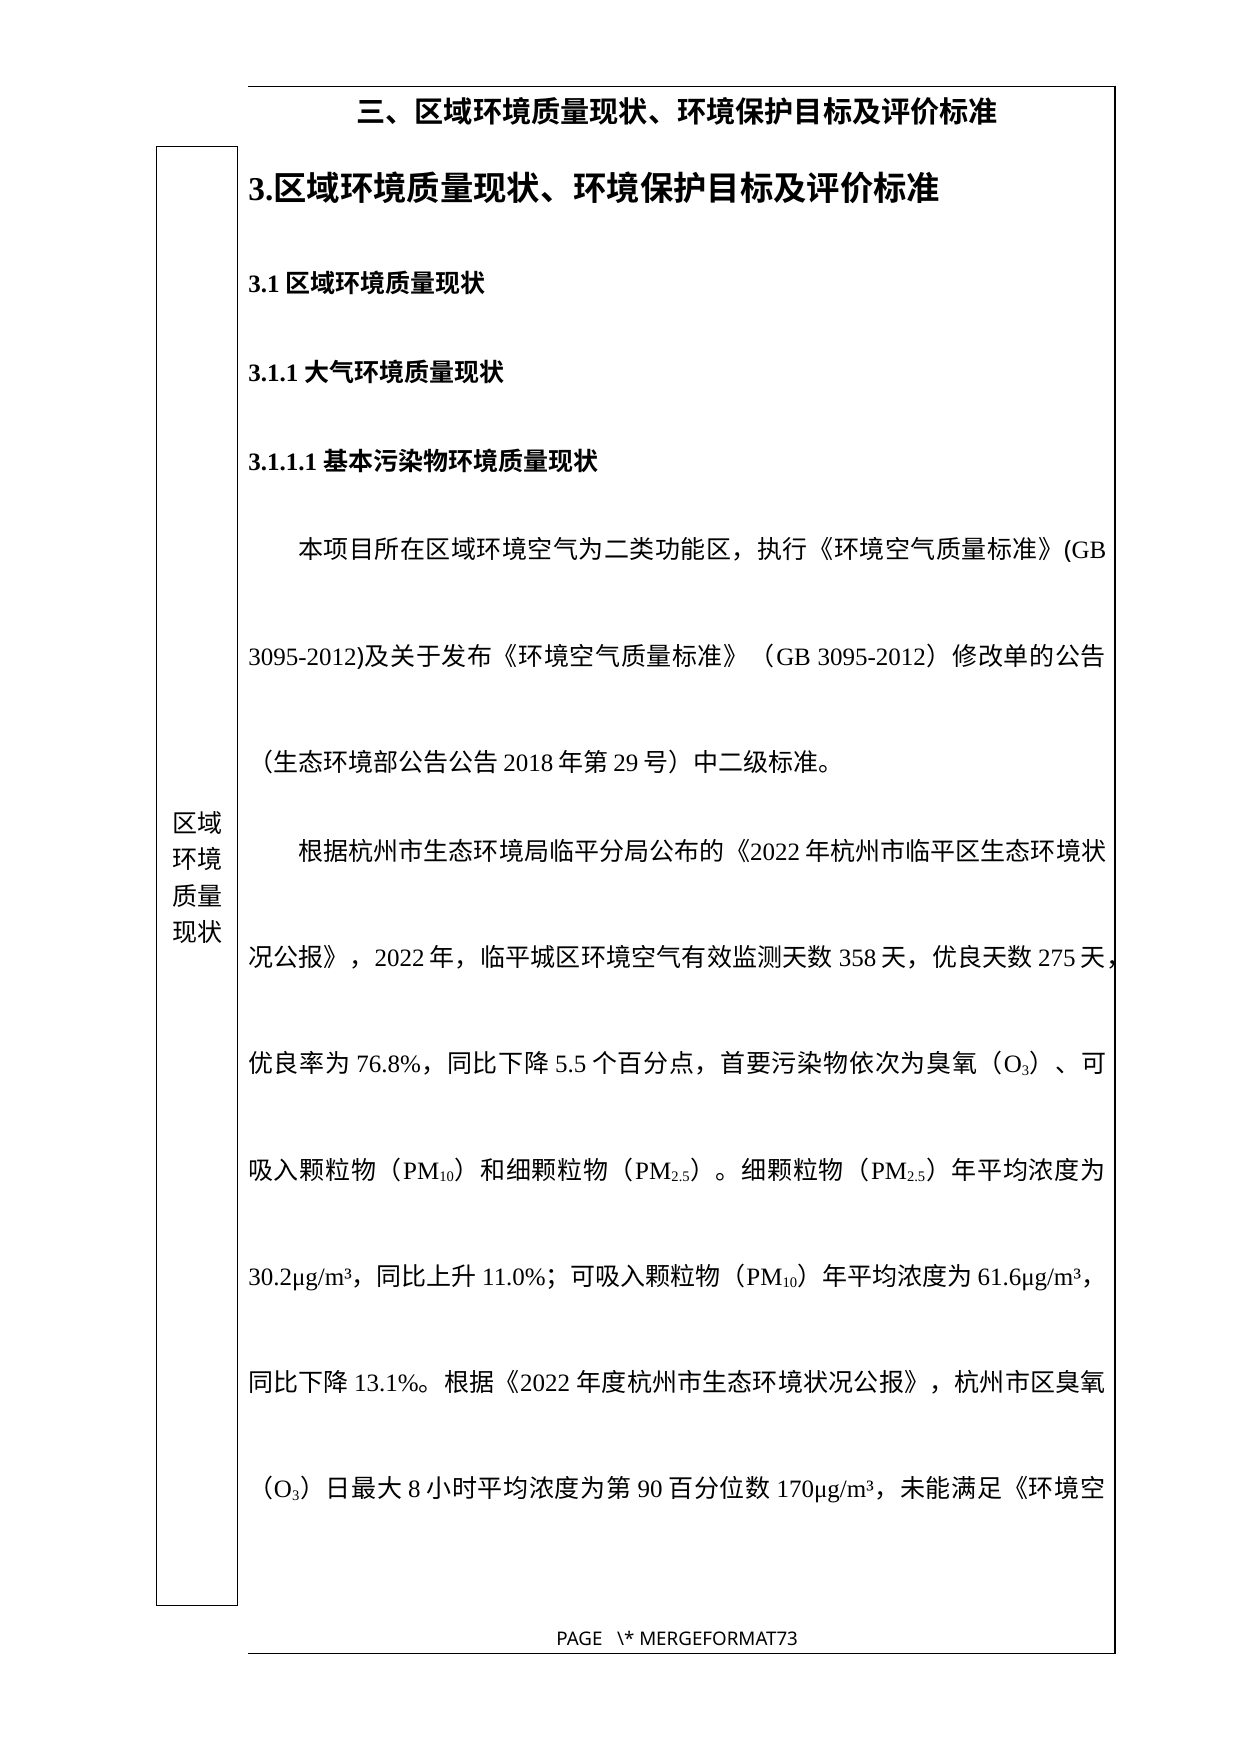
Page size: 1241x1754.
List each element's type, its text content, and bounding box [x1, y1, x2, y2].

text 3.1.1.1 基本污染物环境质量现状 [248, 424, 1106, 494]
list 3.区域环境质量现状、环境保护目标及评价标准 [248, 151, 1106, 222]
list 3.1.1 大气环境质量现状 [248, 335, 1106, 406]
list 3.1 区域环境质量现状 [248, 246, 1106, 317]
list 本项目所在区域环境空气为二类功能区，执行《环境空气质量标准》(GB 3095-2012)及关于发布《环境空气质量标准》（GB 3095-2012）修改单的公告（生态环境部公告公告2018年第29号）中二级标准。 [248, 513, 1106, 796]
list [248, 814, 1106, 1522]
